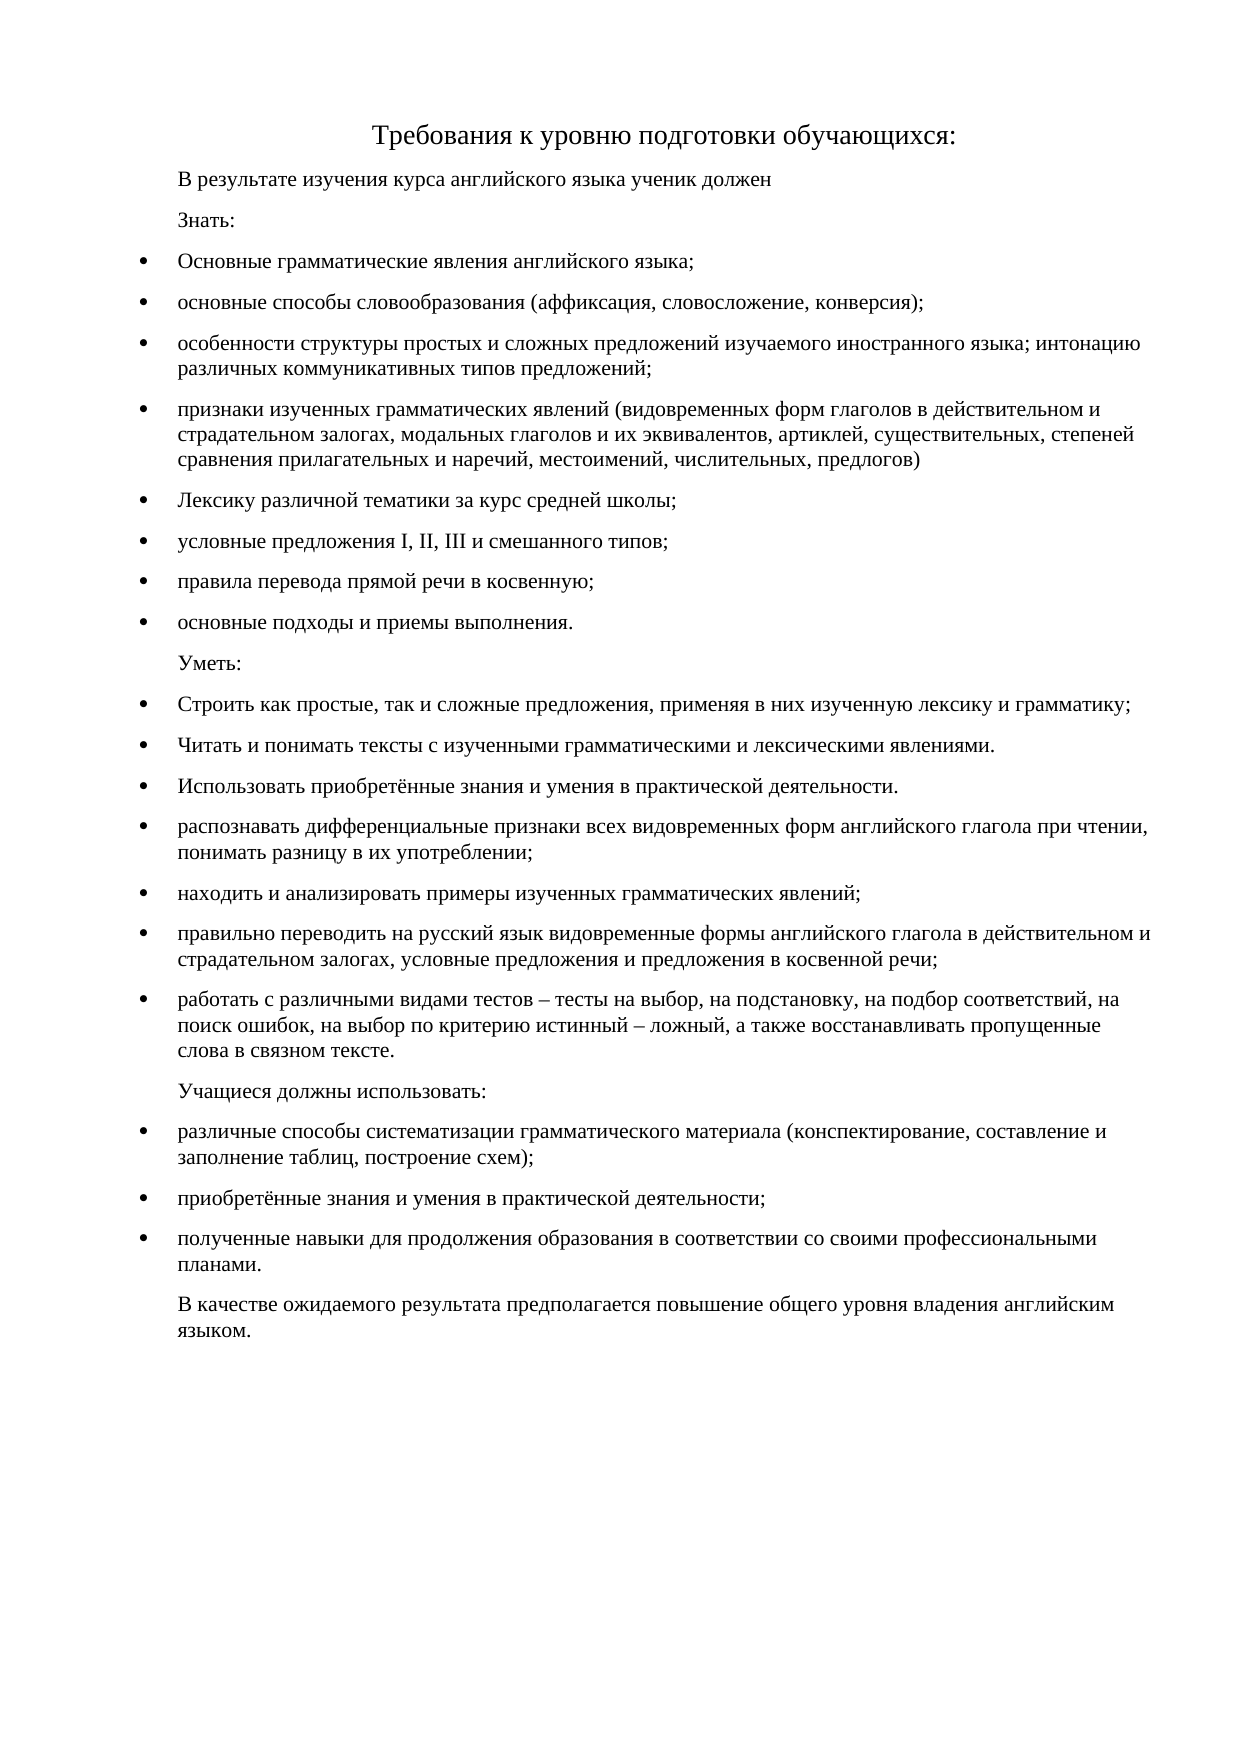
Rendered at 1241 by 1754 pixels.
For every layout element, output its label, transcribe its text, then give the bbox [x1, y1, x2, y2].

list основные способы словообразования (аффиксация, словосложение, конверсия); [140, 289, 1152, 314]
list Строить как простые, так и сложные предложения, применяя в них изученную лексику и грамматику; [140, 691, 1152, 716]
list различные способы систематизации грамматического материала (конспектирование, составление и заполнение таблиц, построение схем); [140, 1118, 1152, 1169]
list работать с различными видами тестов – тесты на выбор, на подстановку, на подбор соответствий, на поиск ошибок, на выбор по критерию истинный – ложный, а также восстанавливать пропущенные слова в связном тексте. [140, 986, 1152, 1062]
list признаки изученных грамматических явлений (видовременных форм глаголов в действительном и страдательном залогах, модальных глаголов и их эквивалентов, артиклей, существительных, степеней сравнения прилагательных и наречий, местоимений, числительных, предлогов) [140, 396, 1152, 471]
list условные предложения I, II, III и смешанного типов; [140, 528, 1152, 553]
text Уметь: [177, 650, 1152, 675]
text Учащиеся должны использовать: [177, 1078, 1152, 1103]
list правильно переводить на русский язык видовременные формы английского глагола в действительном и страдательном залогах, условные предложения и предложения в косвенной речи; [140, 920, 1152, 971]
list основные подходы и приемы выполнения. [140, 609, 1152, 634]
text В качестве ожидаемого результата предполагается повышение общего уровня владения английским языком. [177, 1291, 1152, 1342]
list Основные грамматические явления английского языка; [140, 248, 1152, 273]
list распознавать дифференциальные признаки всех видовременных форм английского глагола при чтении, понимать разницу в их употреблении; [140, 813, 1152, 864]
list находить и анализировать примеры изученных грамматических явлений; [140, 879, 1152, 905]
text Знать: [177, 207, 1152, 232]
list приобретённые знания и умения в практической деятельности; [140, 1184, 1152, 1210]
list полученные навыки для продолжения образования в соответствии со своими профессиональными планами. [140, 1225, 1152, 1276]
list правила перевода прямой речи в косвенную; [140, 568, 1152, 594]
list особенности структуры простых и сложных предложений изучаемого иностранного языка; интонацию различных коммуникативных типов предложений; [140, 329, 1152, 380]
list Лексику различной тематики за курс средней школы; [140, 487, 1152, 512]
text Требования к уровню подготовки обучающихся: [177, 118, 1152, 151]
text В результате изучения курса английского языка ученик должен [177, 166, 1152, 191]
list Читать и понимать тексты с изученными грамматическими и лексическими явлениями. [140, 732, 1152, 757]
list Использовать приобретённые знания и умения в практической деятельности. [140, 773, 1152, 798]
